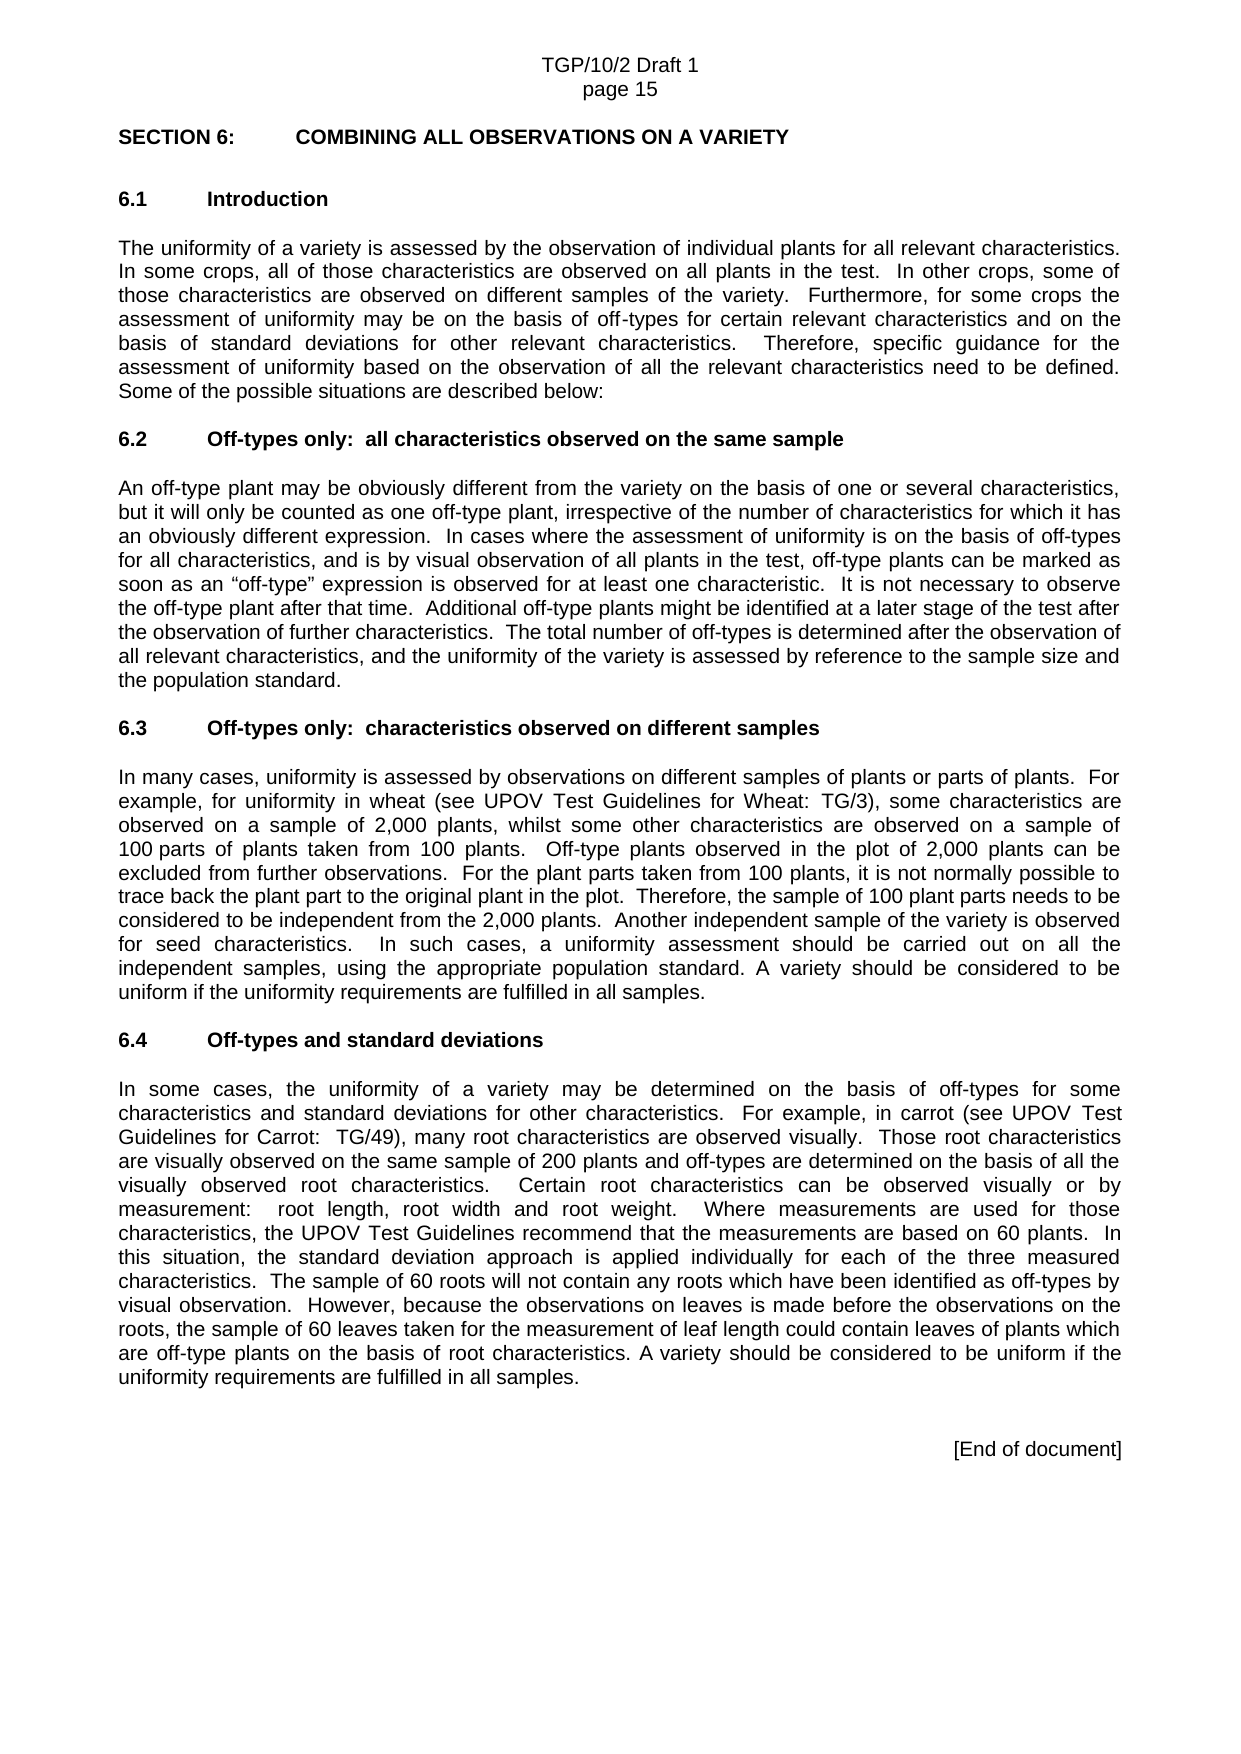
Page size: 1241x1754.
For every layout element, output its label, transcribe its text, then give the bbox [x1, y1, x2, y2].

text The uniformity of a variety is assessed by the observation of individual plants for all relevant characteristics. In some crops, all of those characteristics are observed on all plants in the test. In other crops, some of those characteristics are observed on different samples of the variety. Furthermore, for some crops the assessment of uniformity may be on the basis of off-types for certain relevant characteristics and on the basis of standard deviations for other relevant characteristics. Therefore, specific guidance for the assessment of uniformity based on the observation of all the relevant characteristics need to be defined. Some of the possible situations are described below: [118, 235, 1122, 403]
subtitle 6.4 Off-types and standard deviations [118, 1028, 1122, 1052]
subtitle 6.1 Introduction [118, 186, 1122, 210]
subtitle SECTION 6: Combining all observations on a variety [118, 125, 1122, 149]
text An off-type plant may be obviously different from the variety on the basis of one or several characteristics, but it will only be counted as one off-type plant, irrespective of the number of characteristics for which it has an obviously different expression. In cases where the assessment of uniformity is on the basis of off-types for all characteristics, and is by visual observation of all plants in the test, off-type plants can be marked as soon as an “off-type” expression is observed for at least one characteristic. It is not necessary to observe the off-type plant after that time. Additional off-type plants might be identified at a later stage of the test after the observation of further characteristics. The total number of off-types is determined after the observation of all relevant characteristics, and the uniformity of the variety is assessed by reference to the sample size and the population standard. [118, 476, 1122, 692]
subtitle 6.2 Off-types only: all characteristics observed on the same sample [118, 427, 1122, 451]
subtitle 6.3 Off-types only: characteristics observed on different samples [118, 716, 1122, 739]
text [End of document] [118, 1436, 1122, 1460]
text In some cases, the uniformity of a variety may be determined on the basis of off-types for some characteristics and standard deviations for other characteristics. For example, in carrot (see UPOV Test Guidelines for Carrot: TG/49), many root characteristics are observed visually. Those root characteristics are visually observed on the same sample of 200 plants and off-types are determined on the basis of all the visually observed root characteristics. Certain root characteristics can be observed visually or by measurement: root length, root width and root weight. Where measurements are used for those characteristics, the UPOV Test Guidelines recommend that the measurements are based on 60 plants. In this situation, the standard deviation approach is applied individually for each of the three measured characteristics. The sample of 60 roots will not contain any roots which have been identified as off-types by visual observation. However, because the observations on leaves is made before the observations on the roots, the sample of 60 leaves taken for the measurement of leaf length could contain leaves of plants which are off-type plants on the basis of root characteristics. A variety should be considered to be uniform if the uniformity requirements are fulfilled in all samples. [118, 1077, 1122, 1388]
text In many cases, uniformity is assessed by observations on different samples of plants or parts of plants. For example, for uniformity in wheat (see UPOV Test Guidelines for Wheat: TG/3), some characteristics are observed on a sample of 2,000 plants, whilst some other characteristics are observed on a sample of 100 parts of plants taken from 100 plants. Off-type plants observed in the plot of 2,000 plants can be excluded from further observations. For the plant parts taken from 100 plants, it is not normally possible to trace back the plant part to the original plant in the plot. Therefore, the sample of 100 plant parts needs to be considered to be independent from the 2,000 plants. Another independent sample of the variety is observed for seed characteristics. In such cases, a uniformity assessment should be carried out on all the independent samples, using the appropriate population standard. A variety should be considered to be uniform if the uniformity requirements are fulfilled in all samples. [118, 764, 1122, 1004]
